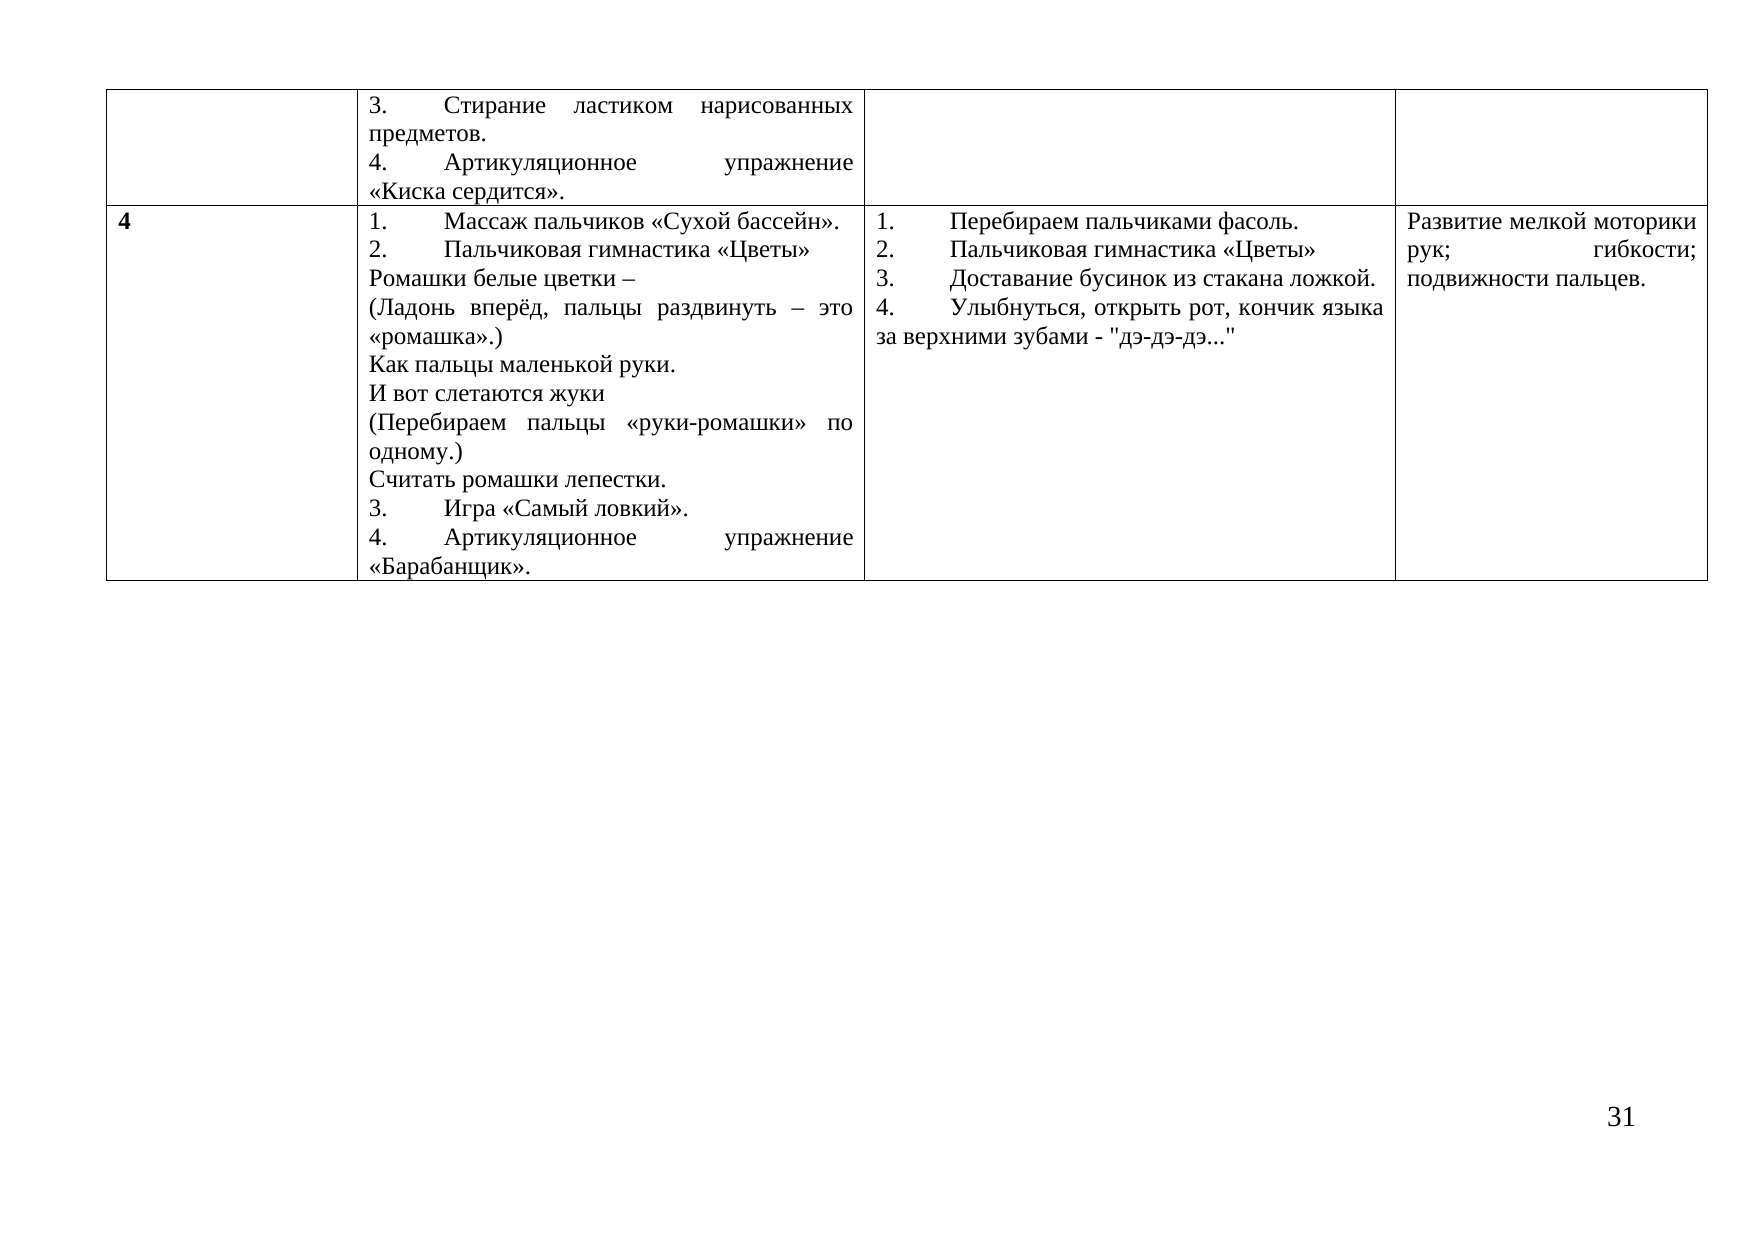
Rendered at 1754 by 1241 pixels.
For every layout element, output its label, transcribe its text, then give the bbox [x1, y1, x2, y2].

table_cell 4 [107, 206, 357, 579]
table_cell Перебираем пальчиками фасоль. Пальчиковая гимнастика «Цветы» Доставание бусинок из стакана ложкой. Улыбнуться, открыть рот, кончик языка за верхними зубами - "дэ-дэ-дэ..." [865, 206, 1395, 579]
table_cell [1396, 90, 1707, 205]
table_cell Развитие мелкой моторики рук; гибкости; подвижности пальцев. [1396, 206, 1707, 579]
table_cell Массаж пальчиков «Сухой бассейн». Пальчиковая гимнастика «Цветы» Ромашки белые цветки – (Ладонь вперёд, пальцы раздвинуть – это «ромашка».) Как пальцы маленькой руки. И вот слетаются жуки (Перебираем пальцы «руки-ромашки» по одному.) Считать ромашки лепестки. Игра «Самый ловкий». Артикуляционное упражнение «Барабанщик». [358, 206, 864, 579]
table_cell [358, 90, 864, 205]
table_cell 3 [107, 90, 357, 205]
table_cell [865, 90, 1395, 205]
